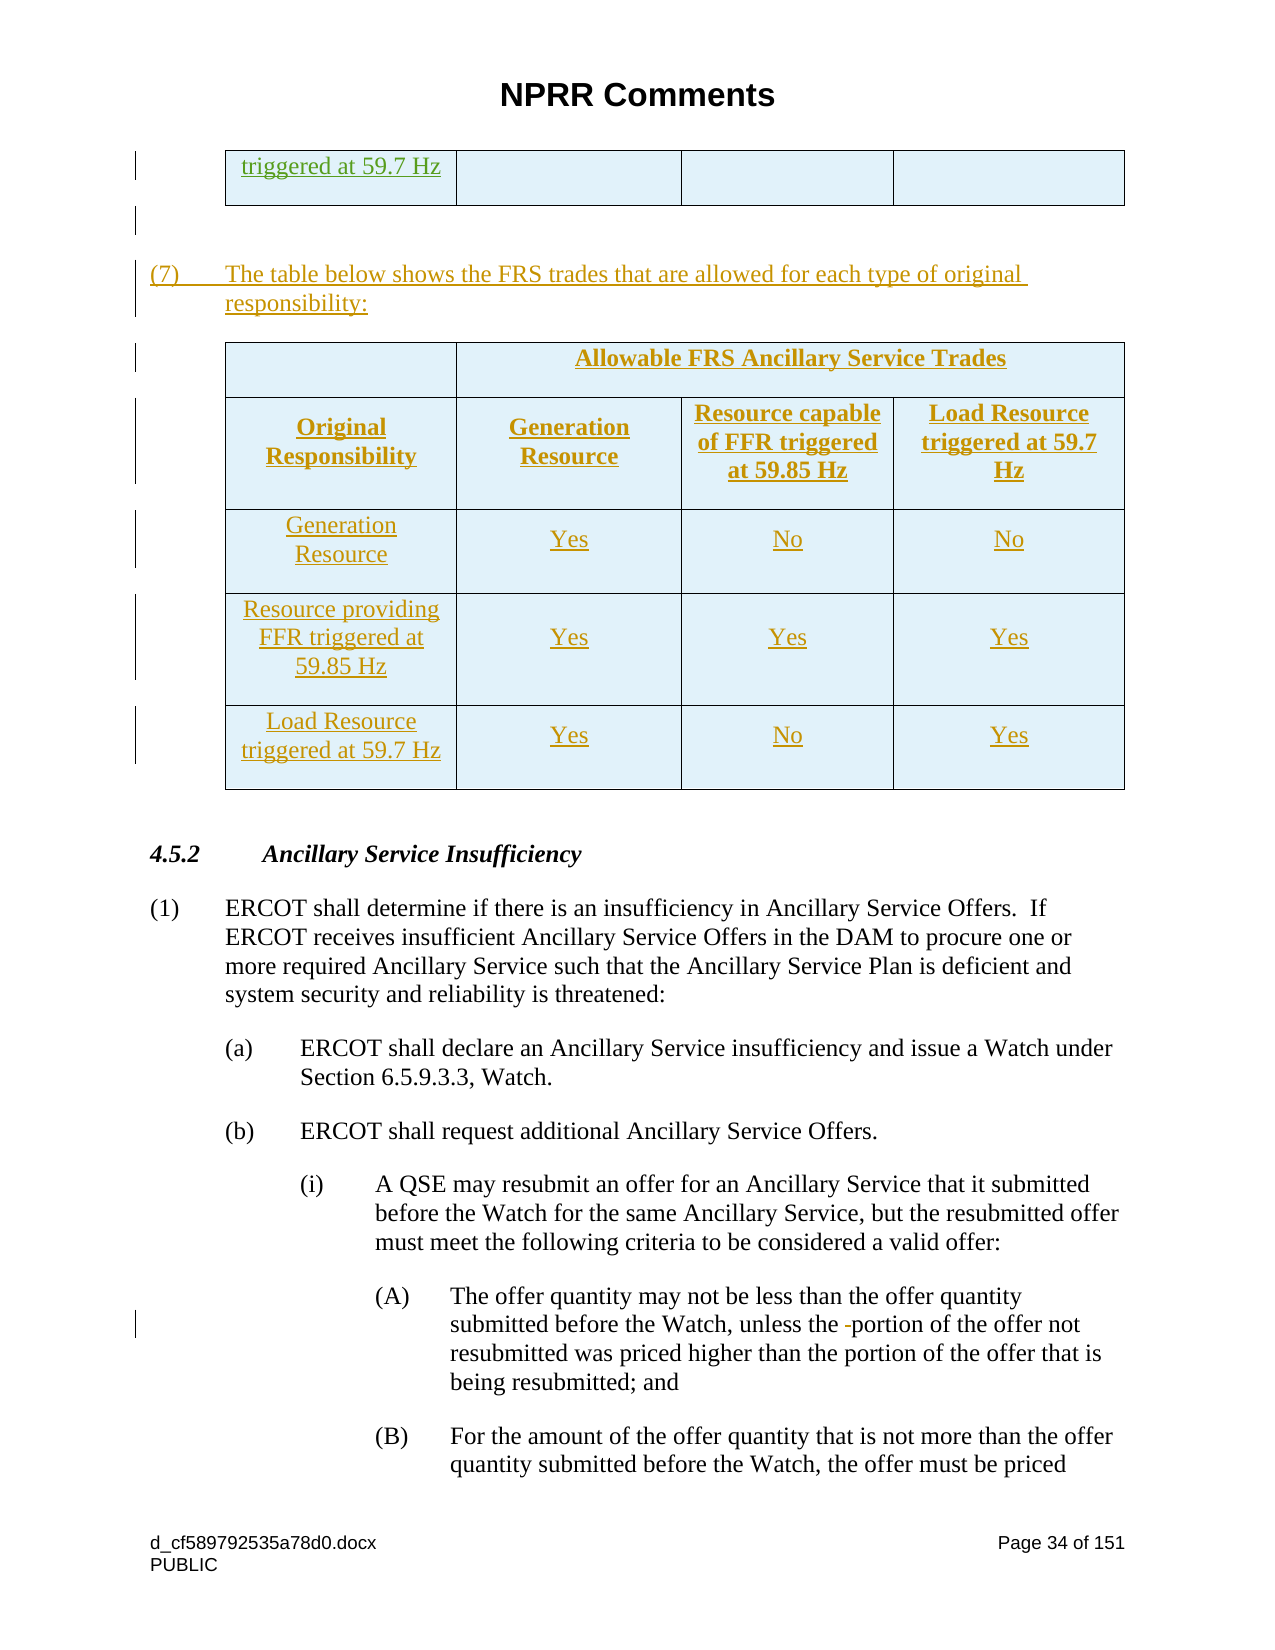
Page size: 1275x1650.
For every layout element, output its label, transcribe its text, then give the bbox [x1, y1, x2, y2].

text 4.5.2 Ancillary Service Insufficiency [150, 839, 1125, 868]
text (b) ERCOT shall request additional Ancillary Service Offers. [225, 1116, 1125, 1144]
text (A) The offer quantity may not be less than the offer quantity submitted before the Watch, unless the portion of the offer not resubmitted was priced higher than the portion of the offer that is being resubmitted; and [375, 1281, 1125, 1396]
text (1) ERCOT shall determine if there is an insufficiency in Ancillary Service Offers. If ERCOT receives insufficient Ancillary Service Offers in the DAM to procure one or more required Ancillary Service such that the Ancillary Service Plan is deficient and system security and reliability is threatened: [150, 893, 1125, 1008]
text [375, 1421, 1125, 1478]
text (i) A QSE may resubmit an offer for an Ancillary Service that it submitted before the Watch for the same Ancillary Service, but the resubmitted offer must meet the following criteria to be considered a valid offer: [300, 1169, 1125, 1256]
text (a) ERCOT shall declare an Ancillary Service insufficiency and issue a Watch under Section 6.5.9.3.3, Watch. [225, 1033, 1125, 1091]
